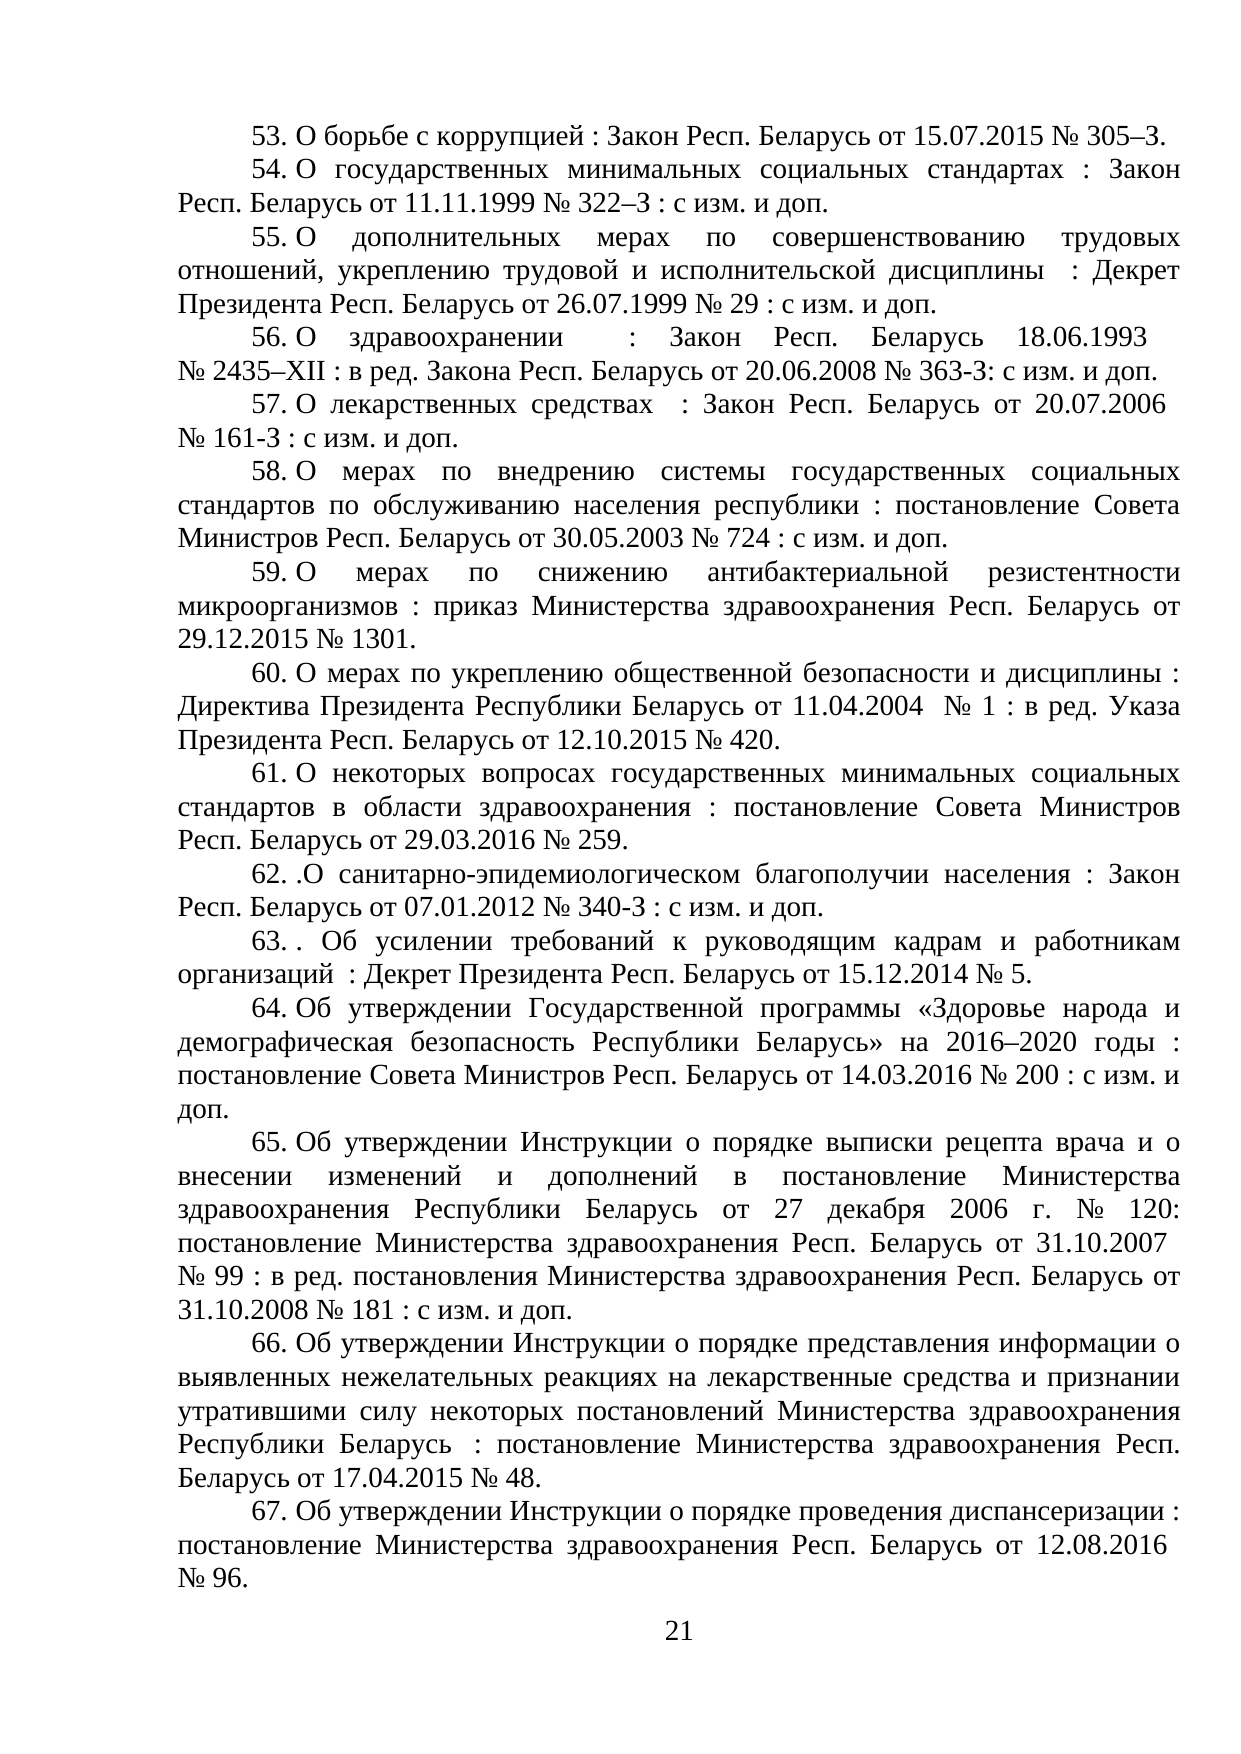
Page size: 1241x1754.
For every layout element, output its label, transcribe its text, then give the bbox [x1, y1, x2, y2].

list О мерах по снижению антибактериальной резистентности микроорганизмов : приказ Министерства здравоохранения Респ. Беларусь от 29.12.2015 № 1301. [177, 554, 1181, 655]
list Об утверждении Инструкции о порядке представления информации о выявленных нежелательных реакциях на лекарственные средства и признании утратившими силу некоторых постановлений Министерства здравоохранения Республики Беларусь : постановление Министерства здравоохранения Респ. Беларусь от 17.04.2015 № 48. [177, 1326, 1181, 1493]
list О здравоохранении : Закон Респ. Беларусь 18.06.1993 № 2435–XII : в ред. Закона Респ. Беларусь от 20.06.2008 № 363-З: с изм. и доп. [177, 319, 1181, 386]
list О дополнительных мерах по совершенствованию трудовых отношений, укреплению трудовой и исполнительской дисциплины : Декрет Президента Респ. Беларусь от 26.07.1999 № 29 : с изм. и доп. [177, 219, 1181, 319]
list О мерах по внедрению системы государственных социальных стандартов по обслуживанию населения республики : постановление Совета Министров Респ. Беларусь от 30.05.2003 № 724 : с изм. и доп. [177, 453, 1181, 554]
list . Об усилении требований к руководящим кадрам и работникам организаций : Декрет Президента Респ. Беларусь от 15.12.2014 № 5. [177, 923, 1181, 990]
list О государственных минимальных социальных стандартах : Закон Респ. Беларусь от 11.11.1999 № 322–З : с изм. и доп. [177, 152, 1181, 219]
list Об утверждении Инструкции о порядке проведения диспансеризации : постановление Министерства здравоохранения Респ. Беларусь от 12.08.2016 № 96. [177, 1493, 1181, 1594]
list О борьбе с коррупцией : Закон Респ. Беларусь от 15.07.2015 № 305–З. [177, 118, 1181, 152]
list Об утверждении Инструкции о порядке выписки рецепта врача и о внесении изменений и дополнений в постановление Министерства здравоохранения Республики Беларусь от 27 декабря . № 120: постановление Министерства здравоохранения Респ. Беларусь от 31.10.2007 № 99 : в ред. постановления Министерства здравоохранения Респ. Беларусь от 31.10.2008 № 181 : с изм. и доп. [177, 1124, 1181, 1326]
list .О санитарно-эпидемиологическом благополучии населения : Закон Респ. Беларусь от 07.01.2012 № 340-З : с изм. и доп. [177, 856, 1181, 923]
list Об утверждении Государственной программы «Здоровье народа и демографическая безопасность Республики Беларусь» на 2016–2020 годы : постановление Совета Министров Респ. Беларусь от 14.03.2016 № 200 : с изм. и доп. [177, 990, 1181, 1124]
list О некоторых вопросах государственных минимальных социальных стандартов в области здравоохранения : постановление Совета Министров Респ. Беларусь от 29.03.2016 № 259. [177, 755, 1181, 856]
list О лекарственных средствах : Закон Респ. Беларусь от 20.07.2006 № 161-З : с изм. и доп. [177, 386, 1181, 453]
list О мерах по укреплению общественной безопасности и дисциплины : Директива Президента Республики Беларусь от 11.04.2004 № 1 : в ред. Указа Президента Респ. Беларусь от 12.10.2015 № 420. [177, 655, 1181, 755]
